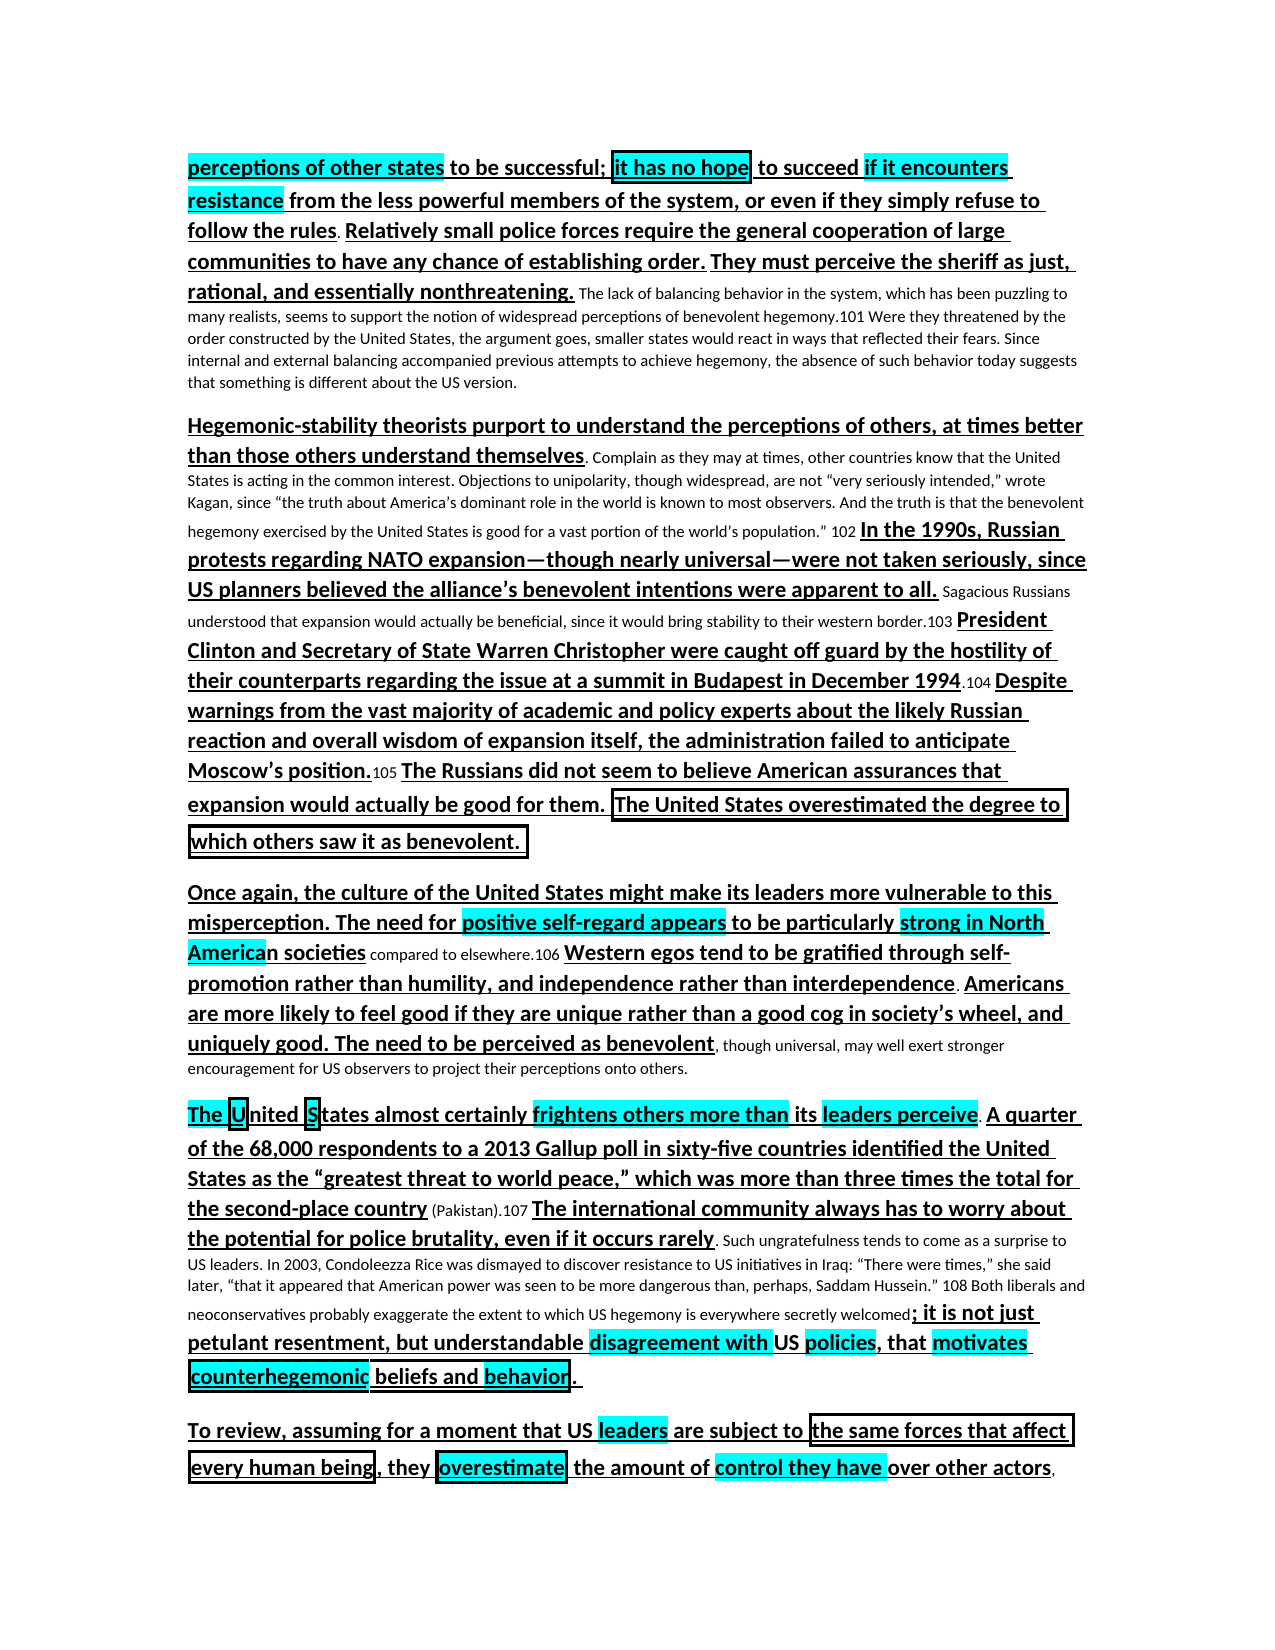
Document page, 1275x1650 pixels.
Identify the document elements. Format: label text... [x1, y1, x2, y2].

text The United States almost certainly frightens others more than its leaders perceive. A quarter of the 68,000 respondents to a 2013 Gallup poll in sixty-five countries identified the United States as the “greatest threat to world peace,” which was more than three times the total for the second-place country (Pakistan).107 The international community always has to worry about the potential for police brutality, even if it occurs rarely. Such ungratefulness tends to come as a surprise to US leaders. In 2003, Condoleezza Rice was dismayed to discover resistance to US initiatives in Iraq: “There were times,” she said later, “that it appeared that American power was seen to be more dangerous than, perhaps, Saddam Hussein.” 108 Both liberals and neoconservatives probably exaggerate the extent to which US hegemony is everywhere secretly welcomed; it is not just petulant resentment, but understandable disagreement with US policies, that motivates counterhegemonic beliefs and behavior. [187, 1097, 1087, 1393]
text Once again, the culture of the United States might make its leaders more vulnerable to this misperception. The need for positive self-regard appears to be particularly strong in North American societies compared to elsewhere.106 Western egos tend to be gratified through self-promotion rather than humility, and independence rather than interdependence. Americans are more likely to feel good if they are unique rather than a good cog in society’s wheel, and uniquely good. The need to be perceived as benevolent, though universal, may well exert stronger encouragement for US observers to project their perceptions onto others. [187, 878, 1087, 1079]
text Hegemonic-stability theorists purport to understand the perceptions of others, at times better than those others understand themselves. Complain as they may at times, other countries know that the United States is acting in the common interest. Objections to unipolarity, though widespread, are not “very seriously intended,” wrote Kagan, since “the truth about America’s dominant role in the world is known to most observers. And the truth is that the benevolent hegemony exercised by the United States is good for a vast portion of the world’s population.” 102 In the 1990s, Russian protests regarding NATO expansion—though nearly universal—were not taken seriously, since US planners believed the alliance’s benevolent intentions were apparent to all. Sagacious Russians understood that expansion would actually be beneficial, since it would bring stability to their western border.103 President Clinton and Secretary of State Warren Christopher were caught off guard by the hostility of their counterparts regarding the issue at a summit in Budapest in December 1994.104 Despite warnings from the vast majority of academic and policy experts about the likely Russian reaction and overall wisdom of expansion itself, the administration failed to anticipate Moscow’s position.105 The Russians did not seem to believe American assurances that expansion would actually be good for them. The United States overestimated the degree to which others saw it as benevolent. [187, 411, 1087, 569]
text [187, 1413, 1087, 1484]
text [187, 150, 1087, 393]
text Hegemonic-stability theorists purport to understand the perceptions of others, at times better than those others understand themselves. Complain as they may at times, other countries know that the United States is acting in the common interest. Objections to unipolarity, though widespread, are not “very seriously intended,” wrote Kagan, since “the truth about America’s dominant role in the world is known to most observers. And the truth is that the benevolent hegemony exercised by the United States is good for a vast portion of the world’s population.” 102 In the 1990s, Russian protests regarding NATO expansion—though nearly universal—were not taken seriously, since US planners believed the alliance’s benevolent intentions were apparent to all. Sagacious Russians understood that expansion would actually be beneficial, since it would bring stability to their western border.103 President Clinton and Secretary of State Warren Christopher were caught off guard by the hostility of their counterparts regarding the issue at a summit in Budapest in December 1994.104 Despite warnings from the vast majority of academic and policy experts about the likely Russian reaction and overall wisdom of expansion itself, the administration failed to anticipate Moscow’s position.105 The Russians did not seem to believe American assurances that expansion would actually be good for them. The United States overestimated the degree to which others saw it as benevolent. [187, 570, 1087, 859]
